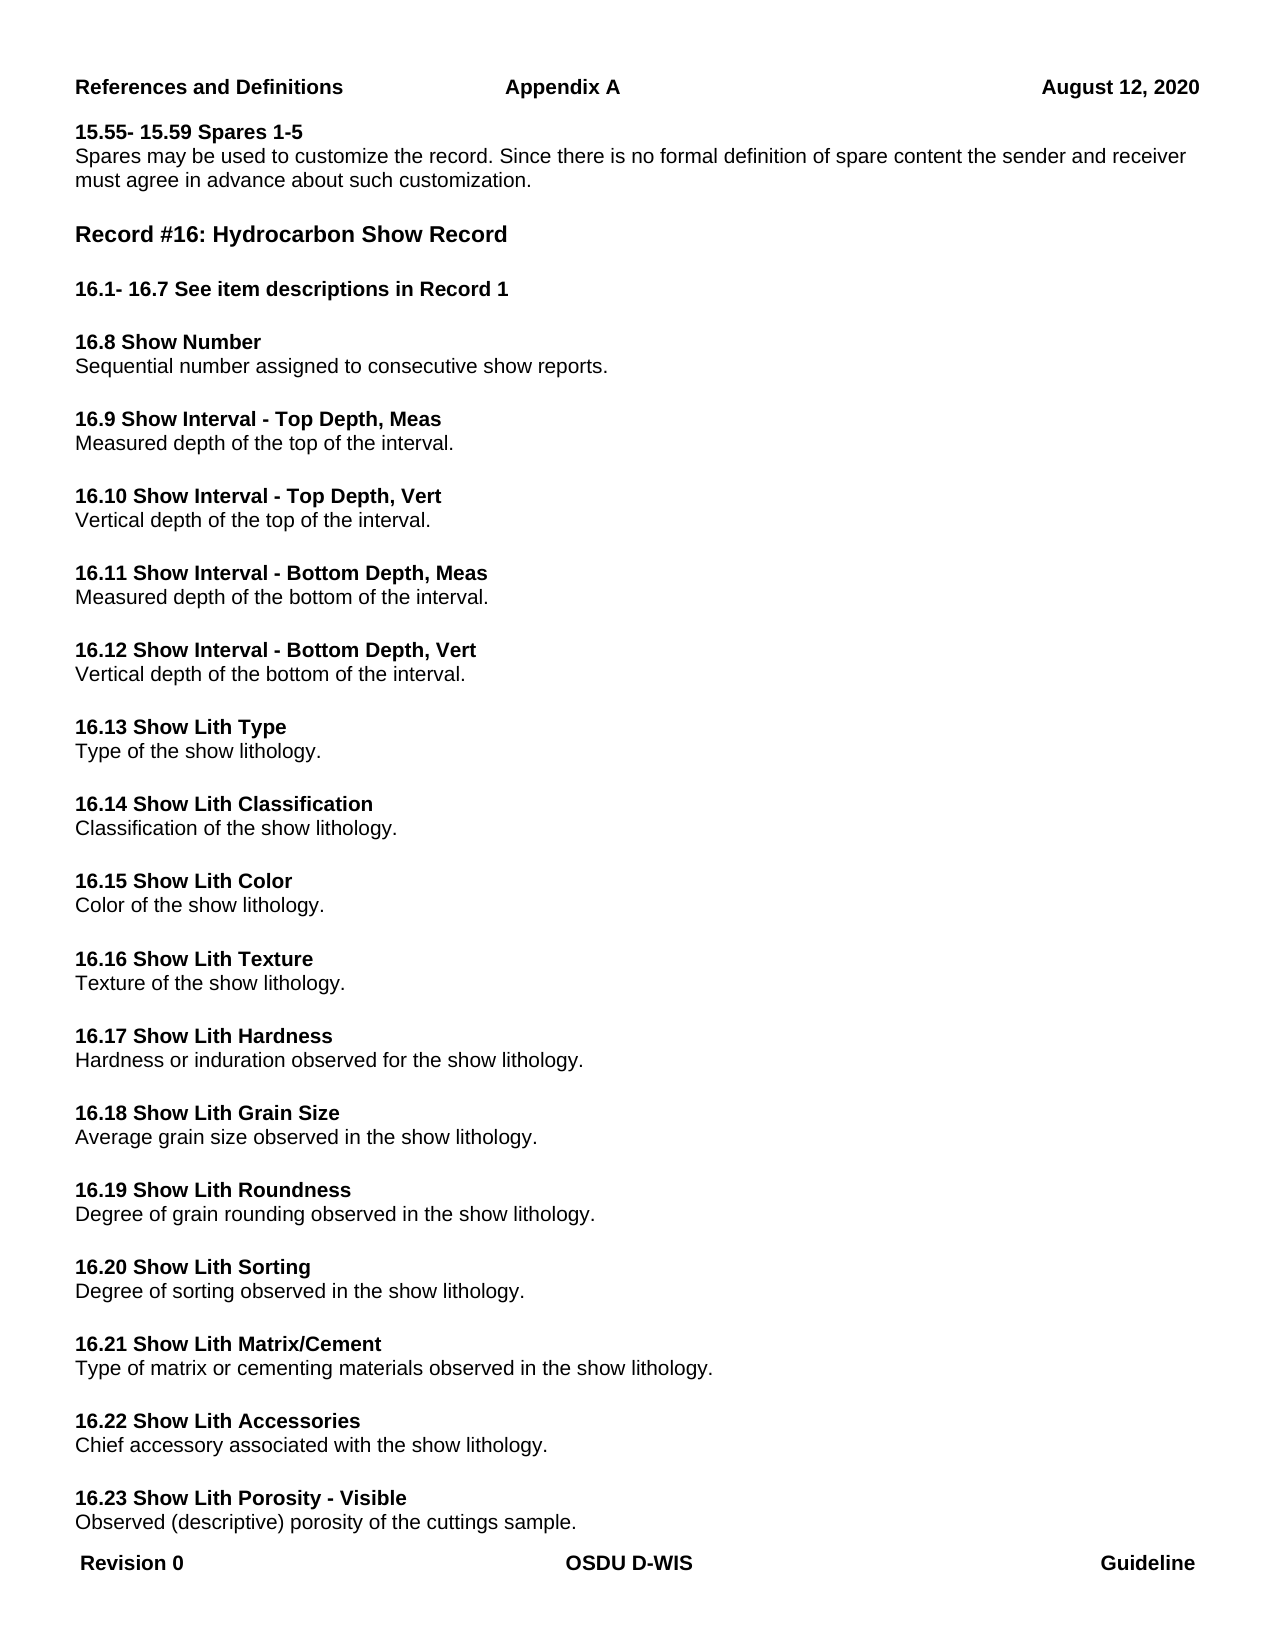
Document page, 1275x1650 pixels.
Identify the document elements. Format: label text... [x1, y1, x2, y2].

text 16.8 Show Number Sequential number assigned to consecutive show reports. [75, 330, 1200, 378]
subtitle Record #16: Hydrocarbon Show Record [75, 221, 1200, 247]
text 16.16 Show Lith Texture Texture of the show lithology. [75, 946, 1200, 994]
text 16.1- 16.7 See item descriptions in Record 1 [75, 277, 1200, 301]
text 16.23 Show Lith Porosity - Visible Observed (descriptive) porosity of the cuttings sample. [75, 1486, 1200, 1534]
text 16.15 Show Lith Color Color of the show lithology. [75, 869, 1200, 917]
text 16.9 Show Interval - Top Depth, Meas Measured depth of the top of the interval. [75, 407, 1200, 455]
text 16.10 Show Interval - Top Depth, Vert Vertical depth of the top of the interval. [75, 484, 1200, 532]
text 16.14 Show Lith Classification Classification of the show lithology. [75, 792, 1200, 840]
text 16.20 Show Lith Sorting Degree of sorting observed in the show lithology. [75, 1255, 1200, 1303]
text 16.12 Show Interval - Bottom Depth, Vert Vertical depth of the bottom of the interval. [75, 638, 1200, 686]
text 15.55- 15.59 Spares 1-5 Spares may be used to customize the record. Since there is no formal definition of spare content the sender and receiver must agree in advance about such customization. [75, 120, 1200, 192]
text 16.22 Show Lith Accessories Chief accessory associated with the show lithology. [75, 1409, 1200, 1457]
text 16.11 Show Interval - Bottom Depth, Meas Measured depth of the bottom of the interval. [75, 561, 1200, 609]
text 16.17 Show Lith Hardness Hardness or induration observed for the show lithology. [75, 1023, 1200, 1071]
text 16.21 Show Lith Matrix/Cement Type of matrix or cementing materials observed in the show lithology. [75, 1332, 1200, 1380]
text 16.13 Show Lith Type Type of the show lithology. [75, 715, 1200, 763]
text 16.18 Show Lith Grain Size Average grain size observed in the show lithology. [75, 1101, 1200, 1148]
text 16.19 Show Lith Roundness Degree of grain rounding observed in the show lithology. [75, 1178, 1200, 1226]
